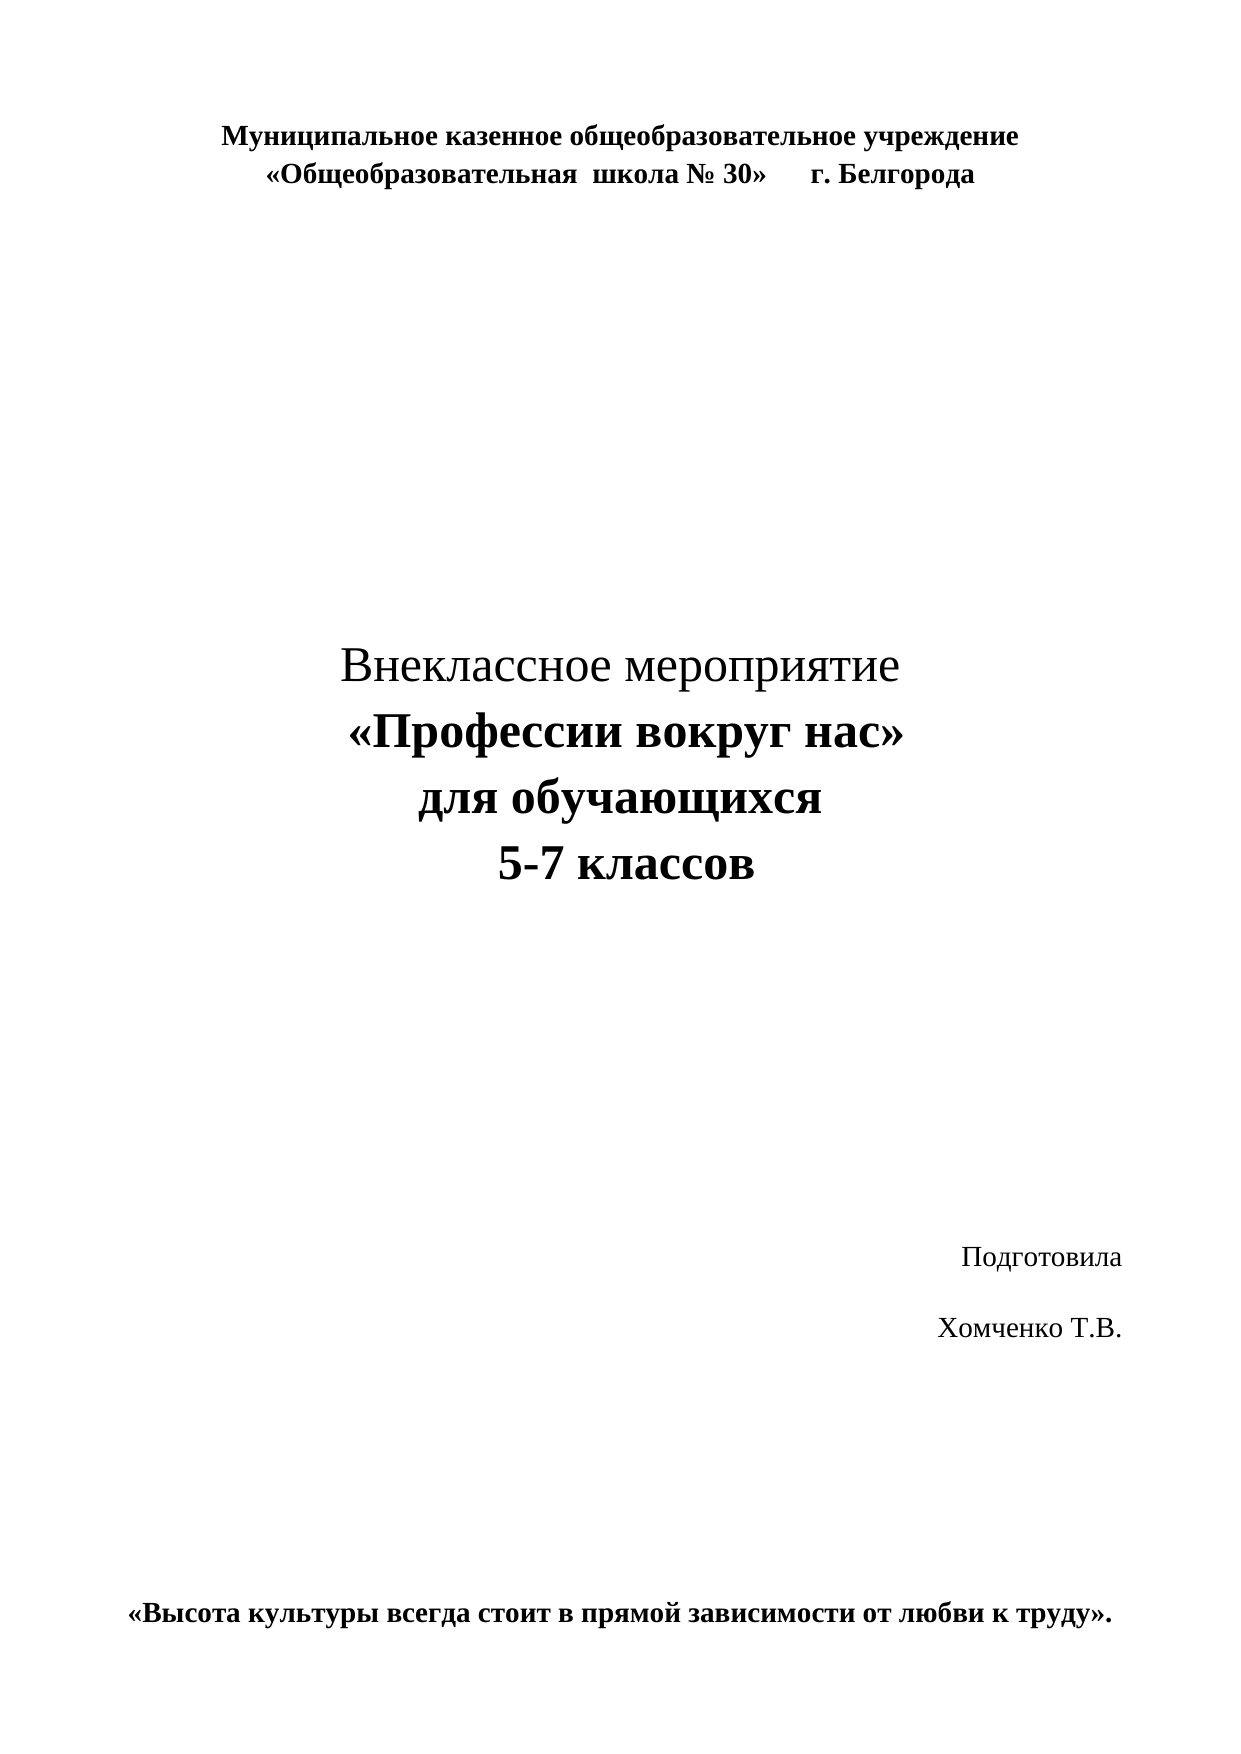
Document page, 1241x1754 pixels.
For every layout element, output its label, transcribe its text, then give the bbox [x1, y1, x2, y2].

text «Профессии вокруг нас» [118, 700, 1122, 758]
text Внеклассное мероприятие [118, 634, 1122, 692]
text Муниципальное казенное общеобразовательное учреждение «Общеобразовательная школа № 30» г. Белгорода [118, 118, 1122, 190]
text 5-7 классов [118, 832, 1122, 890]
text Хомченко Т.В. [118, 1278, 1122, 1344]
text для обучающихся [118, 766, 1122, 824]
text «Высота культуры всегда стоит в прямой зависимости от любви к труду». [118, 1595, 1122, 1628]
text Подготовила [118, 1239, 1122, 1273]
